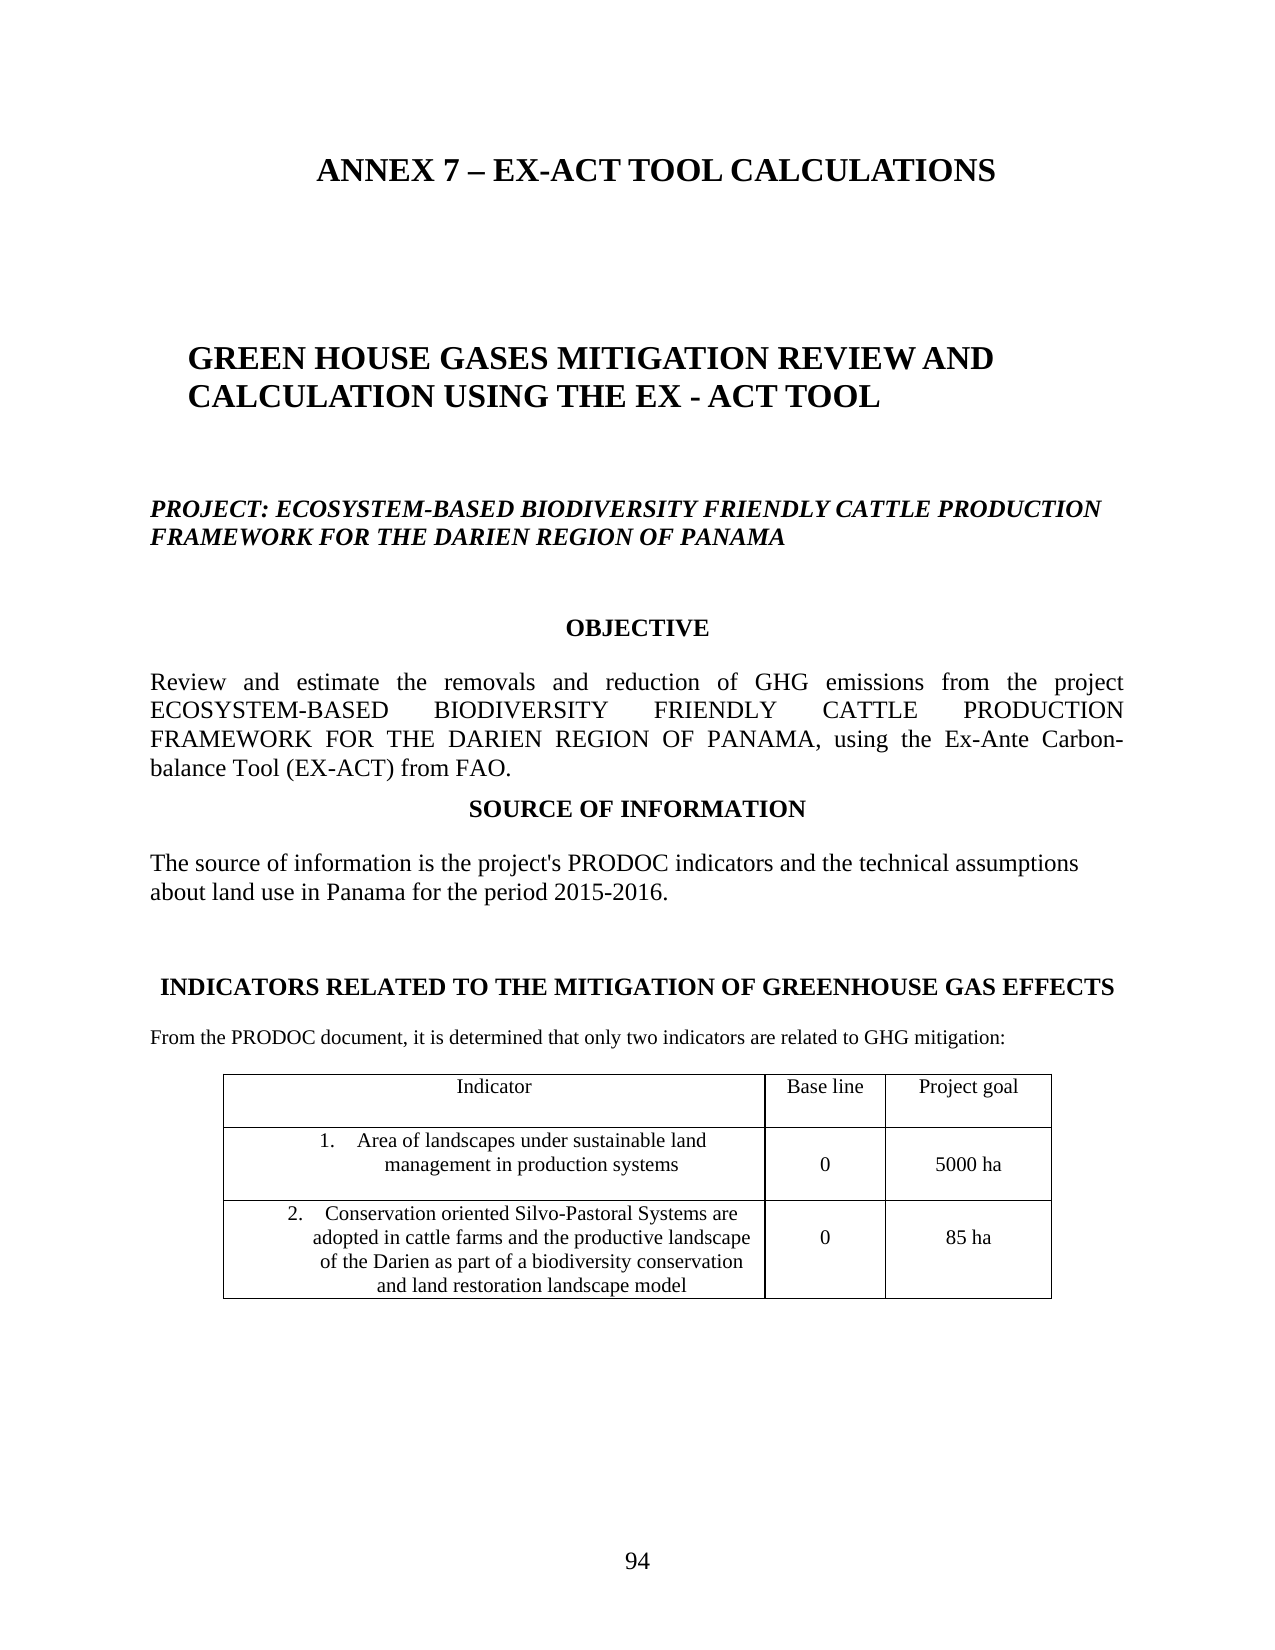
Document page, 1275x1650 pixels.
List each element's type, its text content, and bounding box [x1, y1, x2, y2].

table_header Base line [766, 1075, 885, 1127]
table_header Project goal [886, 1075, 1051, 1127]
table_cell Area of landscapes under sustainable land management in production systems [224, 1128, 764, 1200]
text Review and estimate the removals and reduction of GHG emissions from the project ECOSYSTEM-BASED BIODIVERSITY FRIENDLY CATTLE PRODUCTION FRAMEWORK FOR THE DARIEN REGION OF PANAMA, using the Ex-Ante Carbon-balance Tool (EX-ACT) from FAO. [150, 667, 1125, 782]
table_cell 0 [766, 1201, 885, 1297]
subtitle OBJECTIVE [150, 613, 1125, 642]
table_cell Conservation oriented Silvo-Pastoral Systems are adopted in cattle farms and the productive landscape of the Darien as part of a biodiversity conservation and land restoration landscape model [224, 1201, 764, 1297]
table_cell 5000 ha [886, 1128, 1051, 1200]
subtitle SOURCE OF INFORMATION [150, 794, 1125, 823]
text From the PRODOC document, it is determined that only two indicators are related to GHG mitigation: [150, 1025, 1125, 1049]
subtitle INDICATORS RELATED TO THE MITIGATION OF GREENHOUSE GAS EFFECTS [150, 972, 1125, 1000]
table_cell 0 [766, 1128, 885, 1200]
table_cell 85 ha [886, 1201, 1051, 1297]
subtitle GREEN HOUSE GASES MITIGATION REVIEW AND CALCULATION USING THE EX - ACT TOOL [187, 338, 1125, 415]
subtitle Annex 7 – Ex-Act Tool Calculations [187, 150, 1125, 188]
table_header Indicator [224, 1075, 764, 1127]
subtitle PROJECT: ECOSYSTEM-BASED BIODIVERSITY FRIENDLY CATTLE PRODUCTION FRAMEWORK FOR THE DARIEN REGION OF PANAMA [150, 494, 1125, 551]
text The source of information is the project's PRODOC indicators and the technical assumptions about land use in Panama for the period 2015-2016. [150, 848, 1125, 905]
